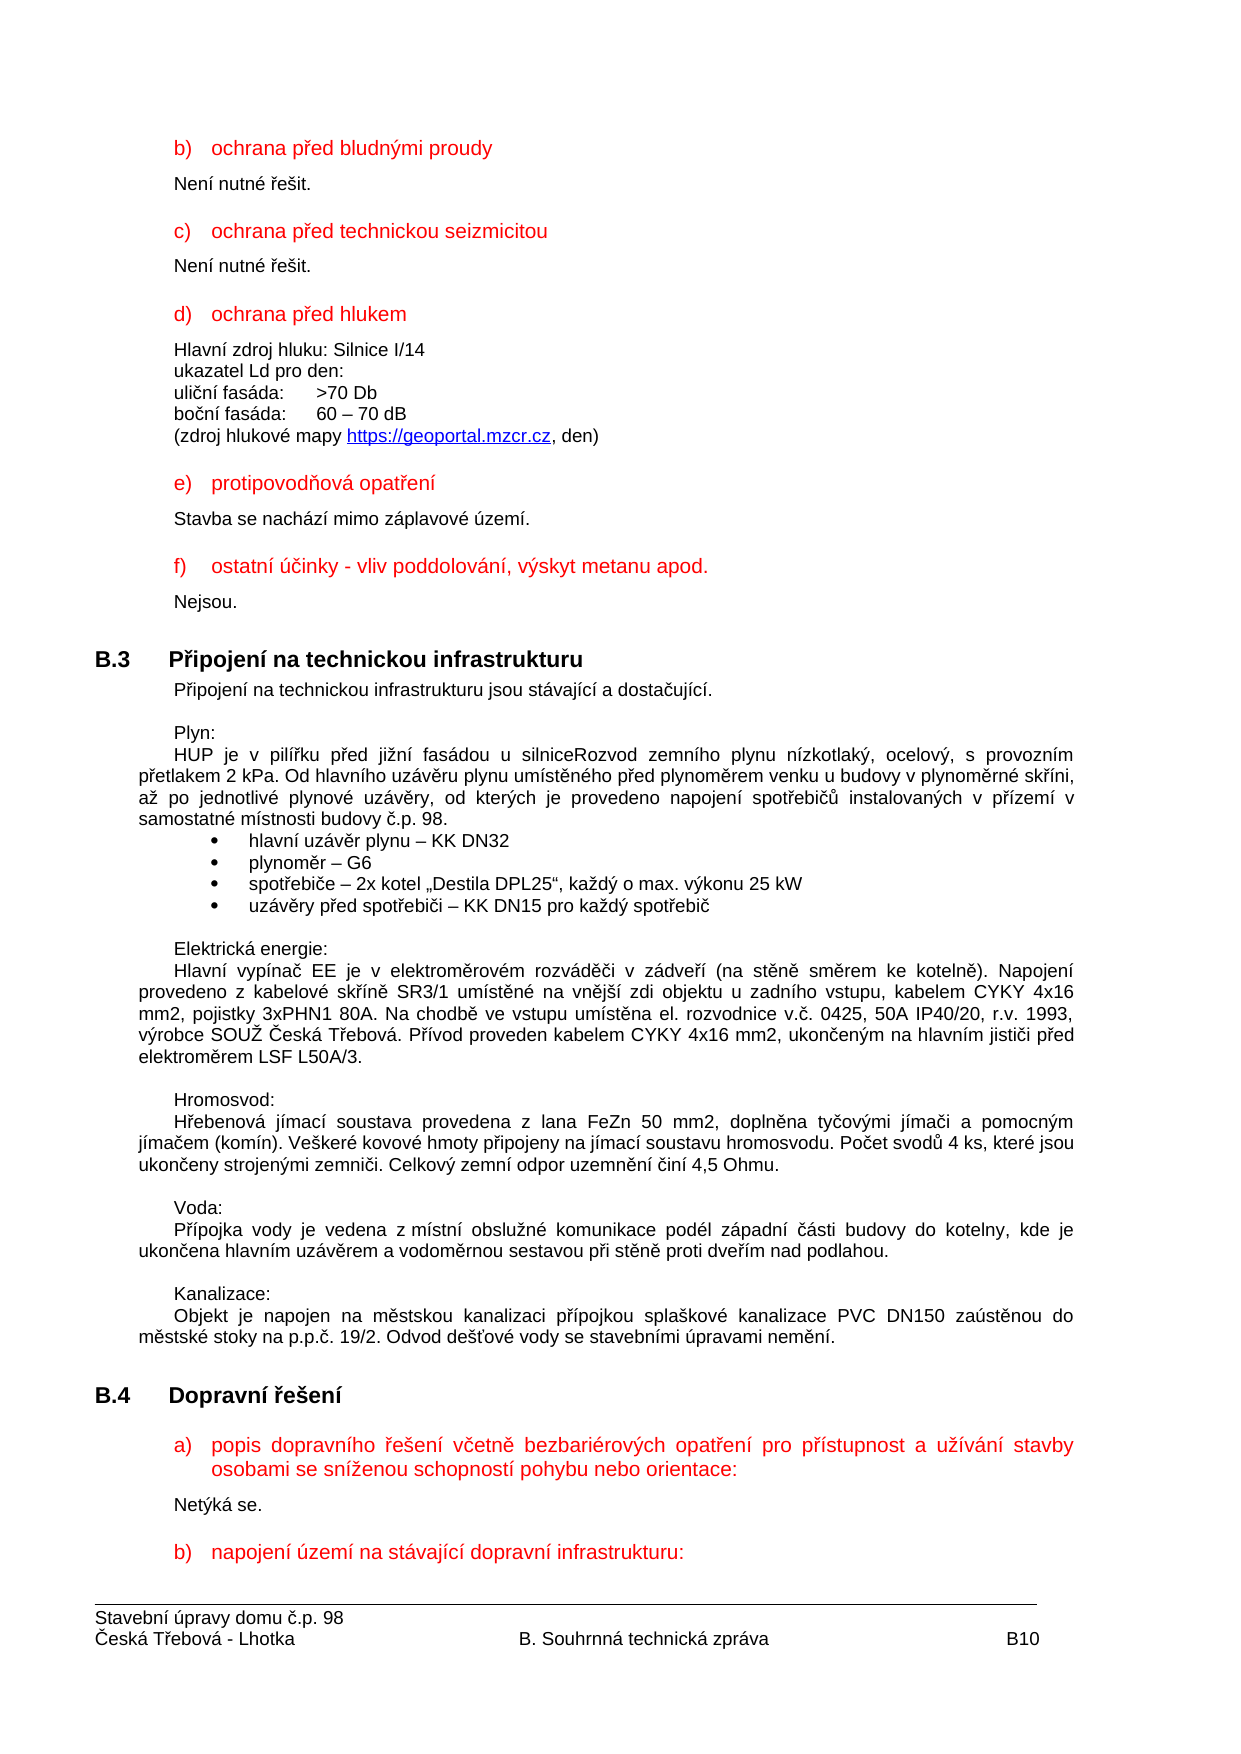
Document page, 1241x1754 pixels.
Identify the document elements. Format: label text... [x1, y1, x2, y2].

list ochrana před hlukem [174, 302, 1075, 326]
text Hlavní zdroj hluku: Silnice I/14 [138, 338, 1075, 360]
subtitle Dopravní řešení [94, 1382, 1075, 1408]
text Elektrická energie: [138, 938, 1075, 959]
list ostatní účinky - vliv poddolování, výskyt metanu apod. [174, 554, 1075, 578]
text HUP je v pilířku před jižní fasádou u silniceRozvod zemního plynu nízkotlaký, ocelový, s provozním přetlakem 2 kPa. Od hlavního uzávěru plynu umístěného před plynoměrem venku u budovy v plynoměrné skříni, až po jednotlivé plynové uzávěry, od kterých je provedeno napojení spotřebičů instalovaných v přízemí v samostatné místnosti budovy č.p. 98. [138, 743, 1075, 830]
text Stavba se nachází mimo záplavové území. [138, 508, 1075, 529]
list hlavní uzávěr plynu – KK DN32 [211, 830, 1075, 851]
list ochrana před technickou seizmicitou [174, 219, 1075, 243]
text Přípojka vody je vedena z místní obslužné komunikace podél západní části budovy do kotelny, kde je ukončena hlavním uzávěrem a vodoměrnou sestavou při stěně proti dveřím nad podlahou. [138, 1218, 1075, 1261]
text Hřebenová jímací soustava provedena z lana FeZn 50 mm2, doplněna tyčovými jímači a pomocným jímačem (komín). Veškeré kovové hmoty připojeny na jímací soustavu hromosvodu. Počet svodů 4 ks, které jsou ukončeny strojenými zemniči. Celkový zemní odpor uzemnění činí 4,5 Ohmu. [138, 1111, 1075, 1175]
subtitle Připojení na technickou infrastrukturu [94, 646, 1075, 673]
text Voda: [138, 1197, 1075, 1218]
list uzávěry před spotřebiči – KK DN15 pro každý spotřebič [211, 895, 1075, 916]
list napojení území na stávající dopravní infrastrukturu: [174, 1540, 1075, 1564]
text Připojení na technickou infrastrukturu jsou stávající a dostačující. [138, 679, 1075, 700]
text (zdroj hlukové mapy https://geoportal.mzcr.cz, den) [138, 424, 1075, 446]
text Objekt je napojen na městskou kanalizaci přípojkou splaškové kanalizace PVC DN150 zaústěnou do městské stoky na p.p.č. 19/2. Odvod dešťové vody se stavebními úpravami nemění. [138, 1304, 1075, 1348]
text Hromosvod: [138, 1089, 1075, 1111]
list spotřebiče – 2x kotel „Destila DPL25“, každý o max. výkonu 25 kW [211, 873, 1075, 895]
text boční fasáda: 60 – 70 dB [138, 403, 1075, 424]
text Kanalizace: [138, 1283, 1075, 1304]
text Není nutné řešit. [138, 255, 1075, 277]
list plynoměr – G6 [211, 851, 1075, 873]
text Netýká se. [138, 1493, 1075, 1515]
text ukazatel Ld pro den: [138, 360, 1075, 381]
text Nejsou. [138, 591, 1075, 612]
list popis dopravního řešení včetně bezbariérových opatření pro přístupnost a užívání stavby osobami se sníženou schopností pohybu nebo orientace: [174, 1433, 1075, 1481]
list ochrana před bludnými proudy [174, 136, 1075, 160]
text Není nutné řešit. [138, 172, 1075, 194]
list protipovodňová opatření [174, 471, 1075, 495]
text Hlavní vypínač EE je v elektroměrovém rozváděči v zádveří (na stěně směrem ke kotelně). Napojení provedeno z kabelové skříně SR3/1 umístěné na vnější zdi objektu u zadního vstupu, kabelem CYKY 4x16 mm2, pojistky 3xPHN1 80A. Na chodbě ve vstupu umístěna el. rozvodnice v.č. 0425, 50A IP40/20, r.v. 1993, výrobce SOUŽ Česká Třebová. Přívod proveden kabelem CYKY 4x16 mm2, ukončeným na hlavním jističi před elektroměrem LSF L50A/3. [138, 959, 1075, 1067]
text uliční fasáda: >70 Db [138, 381, 1075, 403]
text Plyn: [138, 722, 1075, 743]
